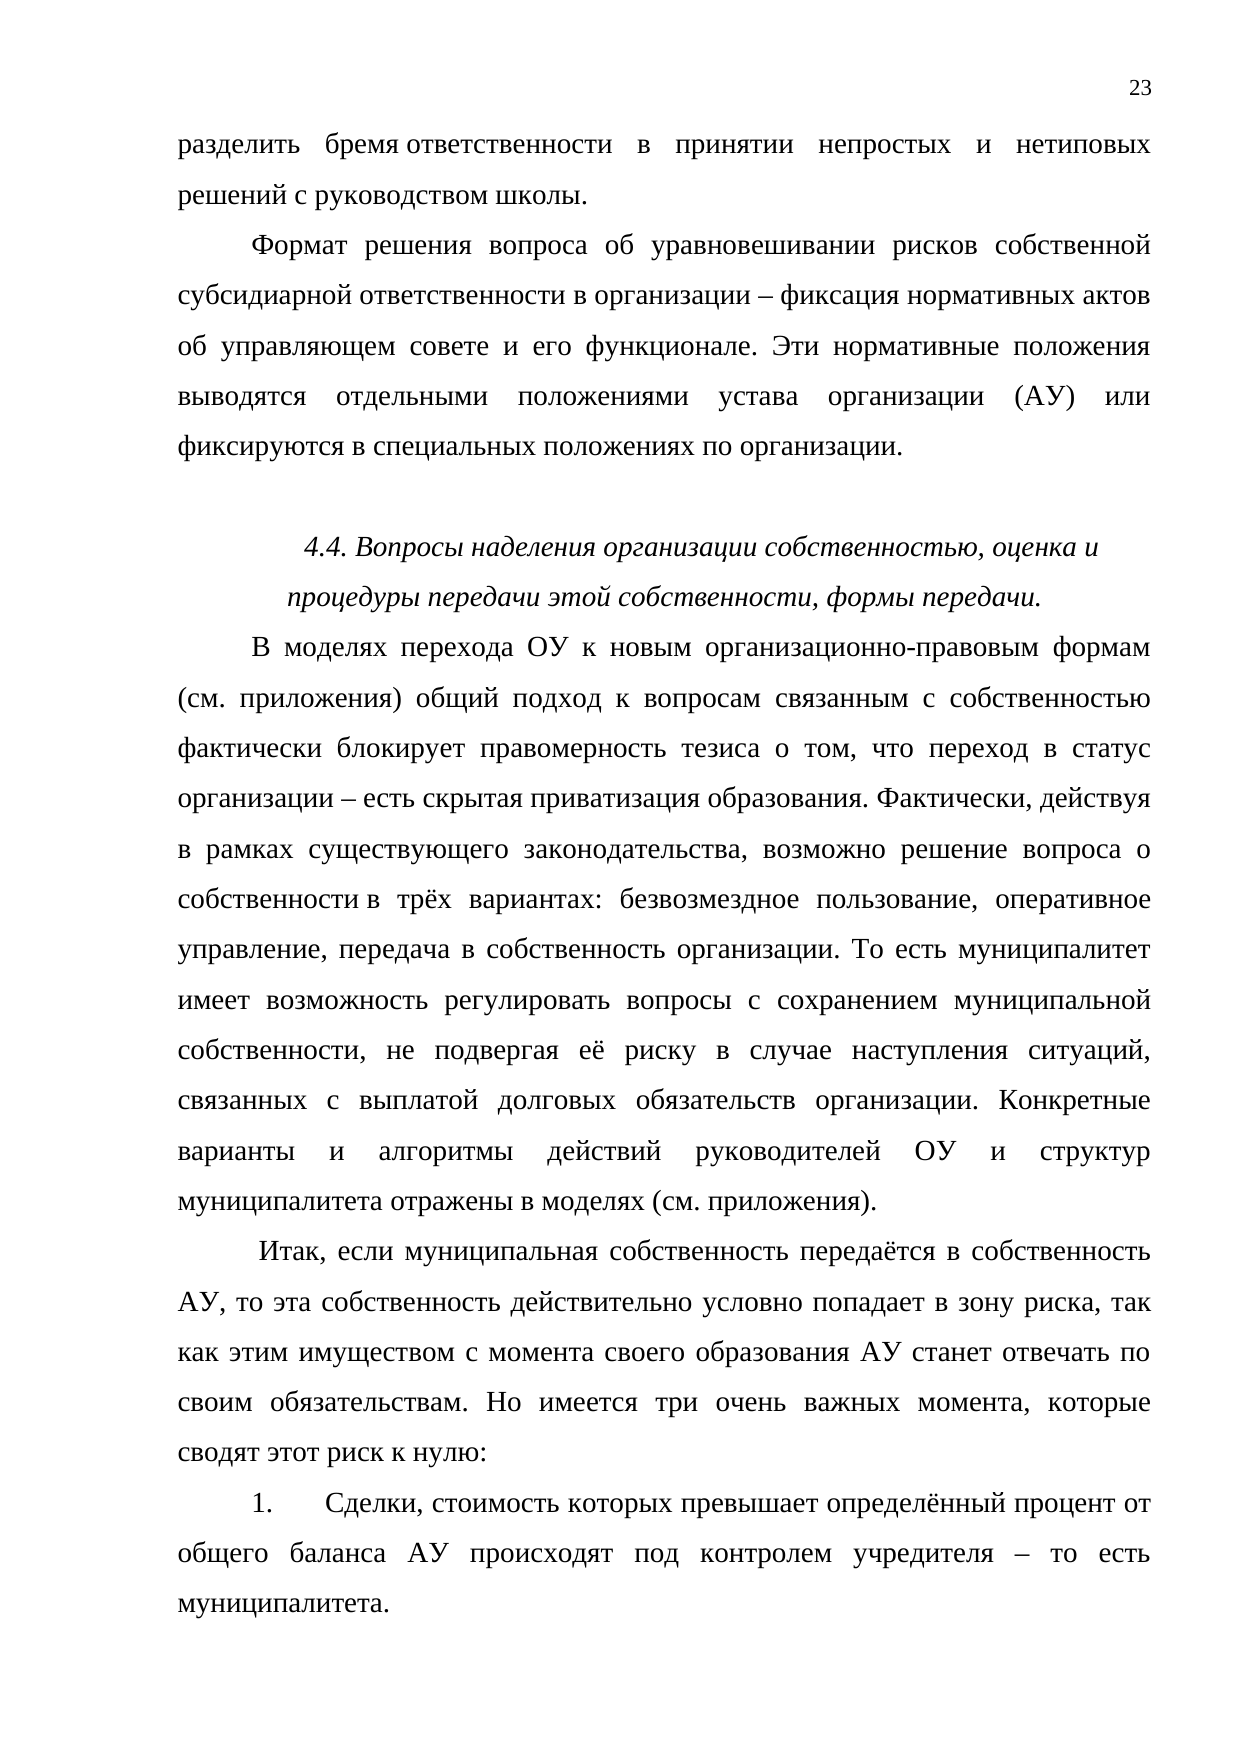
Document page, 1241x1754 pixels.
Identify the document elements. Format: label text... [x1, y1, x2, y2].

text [177, 126, 1152, 210]
text Итак, если муниципальная собственность передаётся в собственность АУ, то эта собственность действительно условно попадает в зону риска, так как этим имуществом с момента своего образования АУ станет отвечать по своим обязательствам. Но имеется три очень важных момента, которые сводят этот риск к нулю: [177, 1233, 1152, 1468]
text Формат решения вопроса об уравновешивании рисков собственной субсидиарной ответственности в организации – фиксация нормативных актов об управляющем совете и его функционале. Эти нормативные положения выводятся отдельными положениями устава организации (АУ) или фиксируются в специальных положениях по организации. [177, 227, 1152, 462]
text 4.4. Вопросы наделения организации собственностью, оценка и процедуры передачи этой собственности, формы передачи. [177, 529, 1152, 613]
list Сделки, стоимость которых превышает определённый процент от общего баланса АУ происходят под контролем учредителя – то есть муниципалитета. [177, 1485, 1152, 1619]
text В моделях перехода ОУ к новым организационно-правовым формам (см. приложения) общий подход к вопросам связанным с собственностью фактически блокирует правомерность тезиса о том, что переход в статус организации – есть скрытая приватизация образования. Фактически, действуя в рамках существующего законодательства, возможно решение вопроса о собственности в трёх вариантах: безвозмездное пользование, оперативное управление, передача в собственность организации. То есть муниципалитет имеет возможность регулировать вопросы с сохранением муниципальной собственности, не подвергая её риску в случае наступления ситуаций, связанных с выплатой долговых обязательств организации. Конкретные варианты и алгоритмы действий руководителей ОУ и структур муниципалитета отражены в моделях (см. приложения). [177, 629, 1152, 1217]
